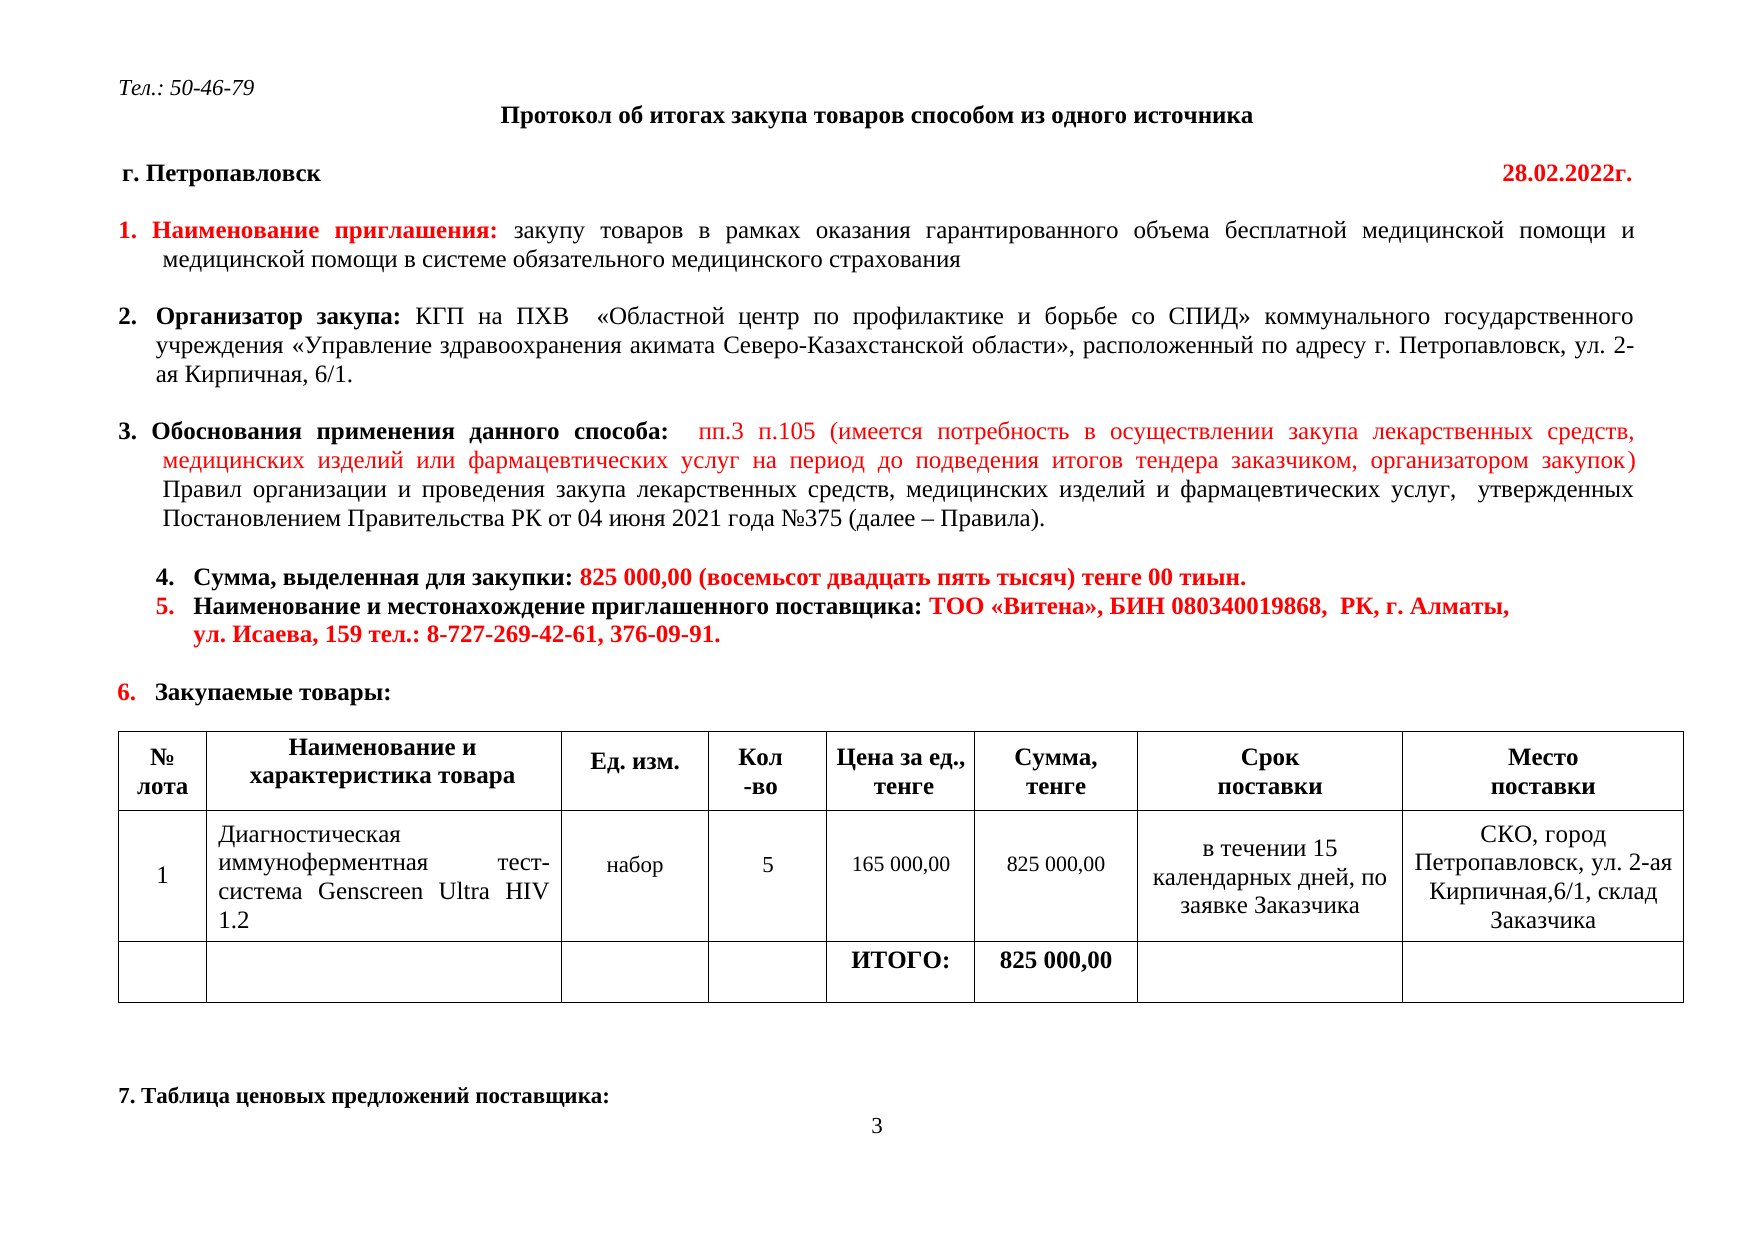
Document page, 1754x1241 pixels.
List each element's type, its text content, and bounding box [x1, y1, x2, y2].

table_cell [562, 942, 708, 1002]
table_header Наименование и характеристика товара [207, 732, 561, 810]
list ул. Исаева, 159 тел.: 8-727-269-42-61, 376-09-91. [193, 619, 1636, 648]
text Протокол об итогах закупа товаров способом из одного источника [118, 100, 1636, 129]
table_cell ИТОГО: [827, 942, 974, 1002]
table_header Ед. изм. [562, 732, 708, 810]
list Сумма, выделенная для закупки: 825 000,00 (восемьсот двадцать пять тысяч) тенге 00 тиын. [156, 562, 1636, 591]
table_cell [709, 942, 826, 1002]
table_cell [1403, 942, 1683, 1002]
text Тел.: 50-46-79 [118, 74, 1636, 100]
table_header Кол -во [709, 732, 826, 810]
text 1. Наименование приглашения: закупу товаров в рамках оказания гарантированного объема бесплатной медицинской помощи и медицинской помощи в системе обязательного медицинского страхования [118, 215, 1636, 273]
text 7. Таблица ценовых предложений поставщика: [118, 1082, 1636, 1108]
table_cell [119, 942, 206, 1002]
table_cell 825 000,00 [975, 811, 1137, 941]
table_cell [207, 942, 561, 1002]
table_cell в течении 15 календарных дней, по заявке Заказчика [1138, 811, 1402, 941]
text г. Петропавловск 28.02.2022г. [118, 158, 1636, 186]
text 3. Обоснования применения данного способа: пп.3 п.105 (имеется потребность в осуществлении закупа лекарственных средств, медицинских изделий или фармацевтических услуг на период до подведения итогов тендера заказчиком, организатором закупок) Правил организации и проведения закупа лекарственных средств, медицинских изделий и фармацевтических услуг, утвержденных Постановлением Правительства РК от 04 июня 2021 года №375 (далее – Правила). [118, 416, 1636, 531]
table_header № лота [119, 732, 206, 810]
table_header Сумма, тенге [975, 732, 1137, 810]
table_header Место поставки [1403, 732, 1683, 810]
table_cell [1138, 942, 1402, 1002]
list Организатор закупа: КГП на ПХВ «Областной центр по профилактике и борьбе со СПИД» коммунального государственного учреждения «Управление здравоохранения акимата Северо-Казахстанской области», расположенный по адресу г. Петропавловск, ул. 2-ая Кирпичная, 6/1. [118, 301, 1636, 388]
table_header Цена за ед., тенге [827, 732, 974, 810]
table_header Срок поставки [1138, 732, 1402, 810]
table_cell 165 000,00 [827, 811, 974, 941]
table_cell 1 [119, 811, 206, 941]
table_cell 825 000,00 [975, 942, 1137, 1002]
table_cell 5 [709, 811, 826, 941]
table_cell Диагностическая иммуноферментная тест-система Genscreen Ultra HIV 1.2 [207, 811, 561, 941]
list Наименование и местонахождение приглашенного поставщика: ТОО «Витена», БИН 080340019868, РК, г. Алматы, [156, 591, 1636, 619]
table_cell набор [562, 811, 708, 941]
list Закупаемые товары: [117, 677, 1636, 706]
table_cell СКО, город Петропавловск, ул. 2-ая Кирпичная,6/1, склад Заказчика [1403, 811, 1683, 941]
